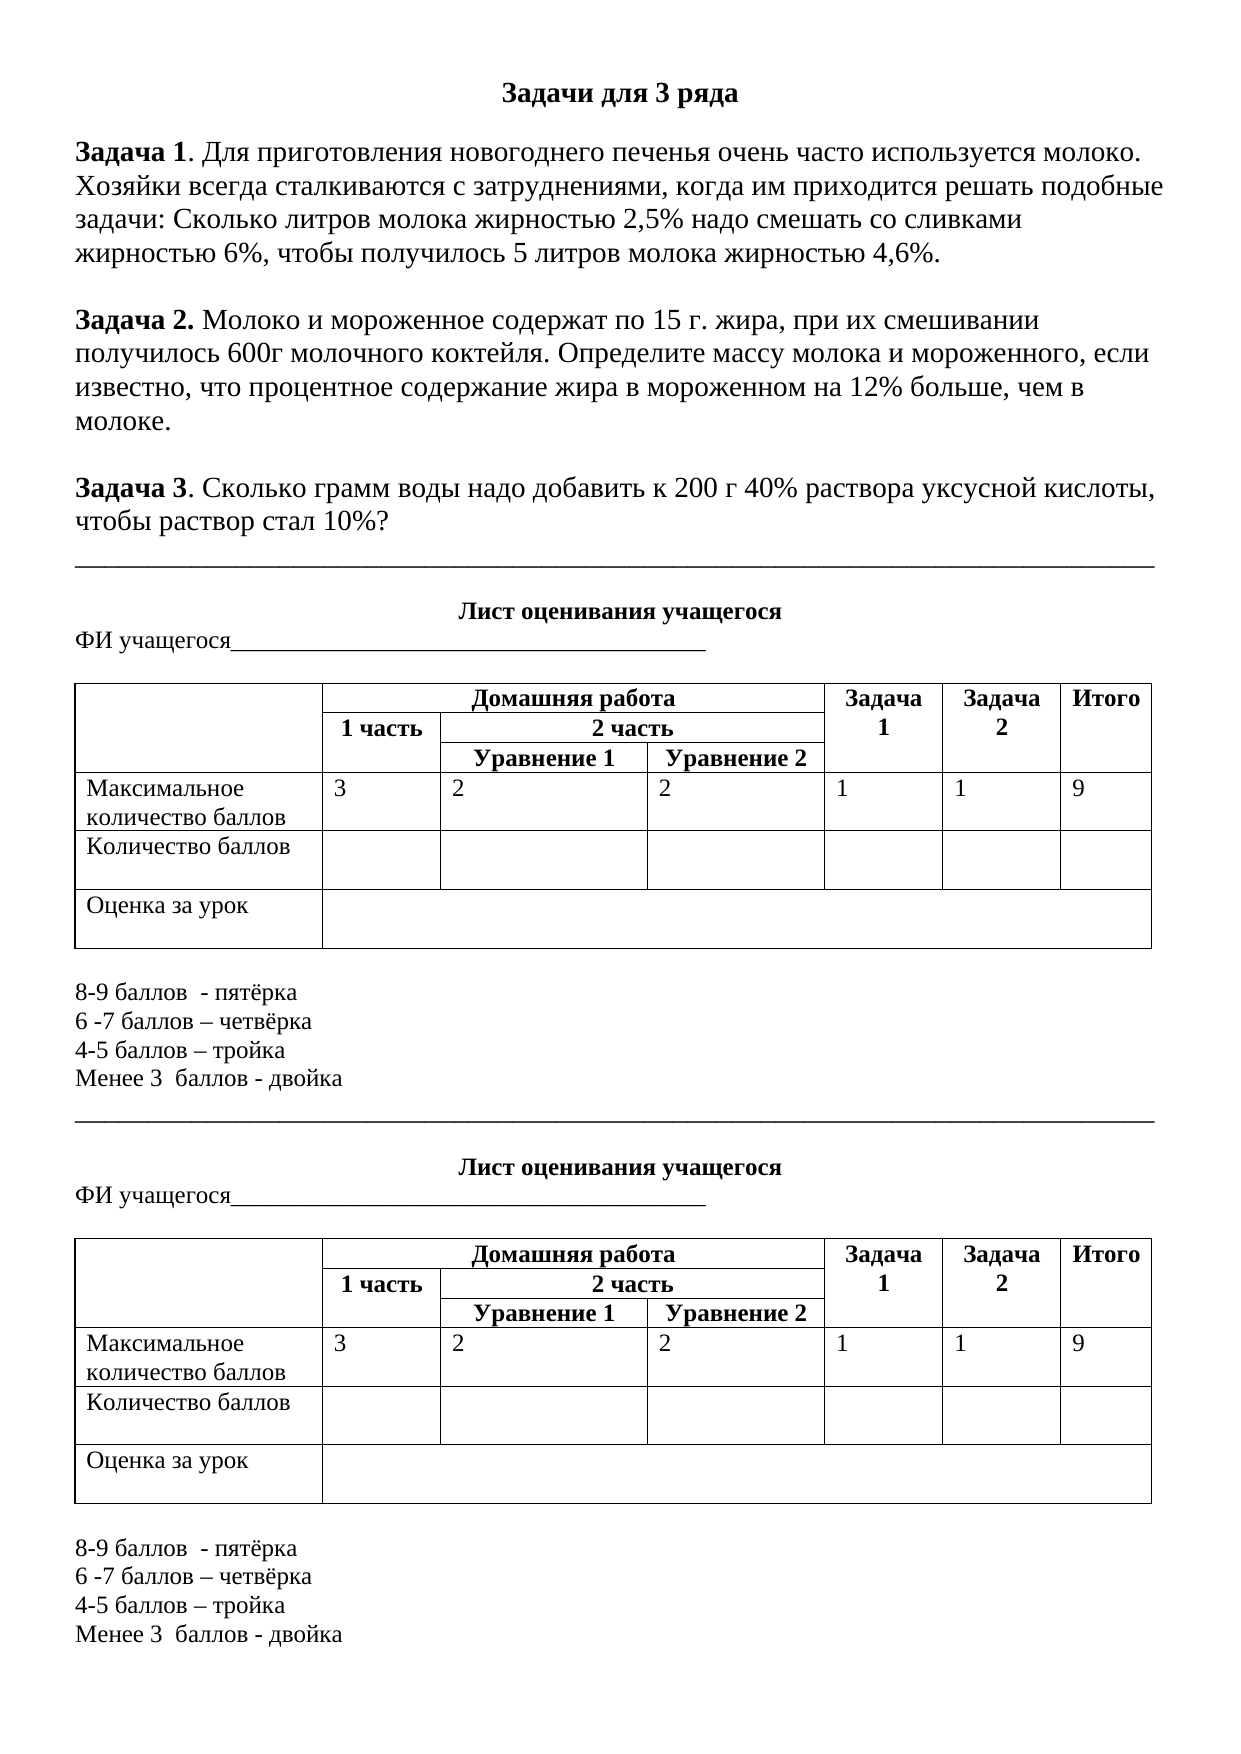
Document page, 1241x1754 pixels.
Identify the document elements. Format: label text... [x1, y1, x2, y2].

table_cell [648, 1387, 824, 1444]
table_cell [323, 831, 440, 889]
text Лист оценивания учащегося [75, 1152, 1165, 1180]
table_cell 1 [825, 773, 942, 830]
table_header [76, 1239, 322, 1327]
table_cell Максимальное количество баллов [76, 1328, 322, 1386]
text 4-5 баллов – тройка [75, 1590, 1165, 1619]
table_cell 1 часть [323, 1269, 440, 1327]
table_cell [323, 1387, 440, 1444]
table_cell 1 [825, 1328, 942, 1386]
text __________________________________________________________________________ [75, 1092, 1165, 1126]
table_header Задача 1 [825, 684, 942, 772]
table_cell [323, 1445, 1151, 1503]
text 8-9 баллов - пятёрка [75, 1504, 1165, 1561]
table_cell Количество баллов [76, 831, 322, 889]
table_cell Количество баллов [76, 1387, 322, 1444]
table_cell 3 [323, 1328, 440, 1386]
table_cell [441, 1387, 647, 1444]
text Задача 3. Сколько грамм воды надо добавить к 200 г 40% раствора уксусной кислоты, чтобы раствор стал 10%? [75, 470, 1165, 537]
table_cell 3 [323, 773, 440, 830]
table_cell [323, 890, 1151, 947]
text ФИ учащегося______________________________________ [75, 1180, 1165, 1209]
table_cell 2 [648, 1328, 824, 1386]
table_cell [943, 831, 1060, 889]
table_cell [441, 831, 647, 889]
table_cell [1061, 831, 1151, 889]
table_cell [943, 1387, 1060, 1444]
table_cell Уравнение 2 [648, 1299, 824, 1327]
text Менее 3 баллов - двойка [75, 1063, 1165, 1092]
text 4-5 баллов – тройка [75, 1035, 1165, 1063]
text ФИ учащегося______________________________________ [75, 625, 1165, 654]
table_cell [1061, 1387, 1151, 1444]
text Лист оценивания учащегося [75, 596, 1165, 625]
table_header Задача 2 [943, 1239, 1060, 1327]
text __________________________________________________________________________ [75, 537, 1165, 570]
table_cell Уравнение 2 [648, 743, 824, 772]
table_cell 1 [943, 1328, 1060, 1386]
table_cell Уравнение 1 [441, 1299, 647, 1327]
text 6 -7 баллов – четвёрка [75, 1006, 1165, 1035]
table_cell 2 часть [441, 713, 824, 742]
table_cell 2 [441, 773, 647, 830]
table_header [76, 684, 322, 772]
table_header Домашняя работа [323, 684, 824, 712]
table_cell 2 [648, 773, 824, 830]
table_cell Оценка за урок [76, 890, 322, 947]
table_cell 9 [1061, 1328, 1151, 1386]
table_header Итого [1061, 684, 1151, 772]
table_cell [825, 831, 942, 889]
text 6 -7 баллов – четвёрка [75, 1561, 1165, 1590]
table_cell 1 часть [323, 713, 440, 772]
table_header Задача 1 [825, 1239, 942, 1327]
table_cell Уравнение 1 [441, 743, 647, 772]
table_cell 2 часть [441, 1269, 824, 1297]
table_cell Максимальное количество баллов [76, 773, 322, 830]
table_header Домашняя работа [323, 1239, 824, 1268]
text Задачи для 3 ряда [75, 75, 1165, 108]
text 8-9 баллов - пятёрка [75, 948, 1165, 1006]
text Задача 1. Для приготовления новогоднего печенья очень часто используется молоко. Хозяйки всегда сталкиваются с затруднениями, когда им приходится решать подобные задачи: Сколько литров молока жирностью 2,5% надо смешать со сливками жирностью 6%, чтобы получилось 5 литров молока жирностью 4,6%. [75, 134, 1165, 268]
table_cell 9 [1061, 773, 1151, 830]
table_header Задача 2 [943, 684, 1060, 772]
table_cell 2 [441, 1328, 647, 1386]
table_cell 1 [943, 773, 1060, 830]
table_cell [648, 831, 824, 889]
table_header Итого [1061, 1239, 1151, 1327]
text Менее 3 баллов - двойка [75, 1619, 1165, 1648]
table_cell Оценка за урок [76, 1445, 322, 1503]
table_cell [825, 1387, 942, 1444]
